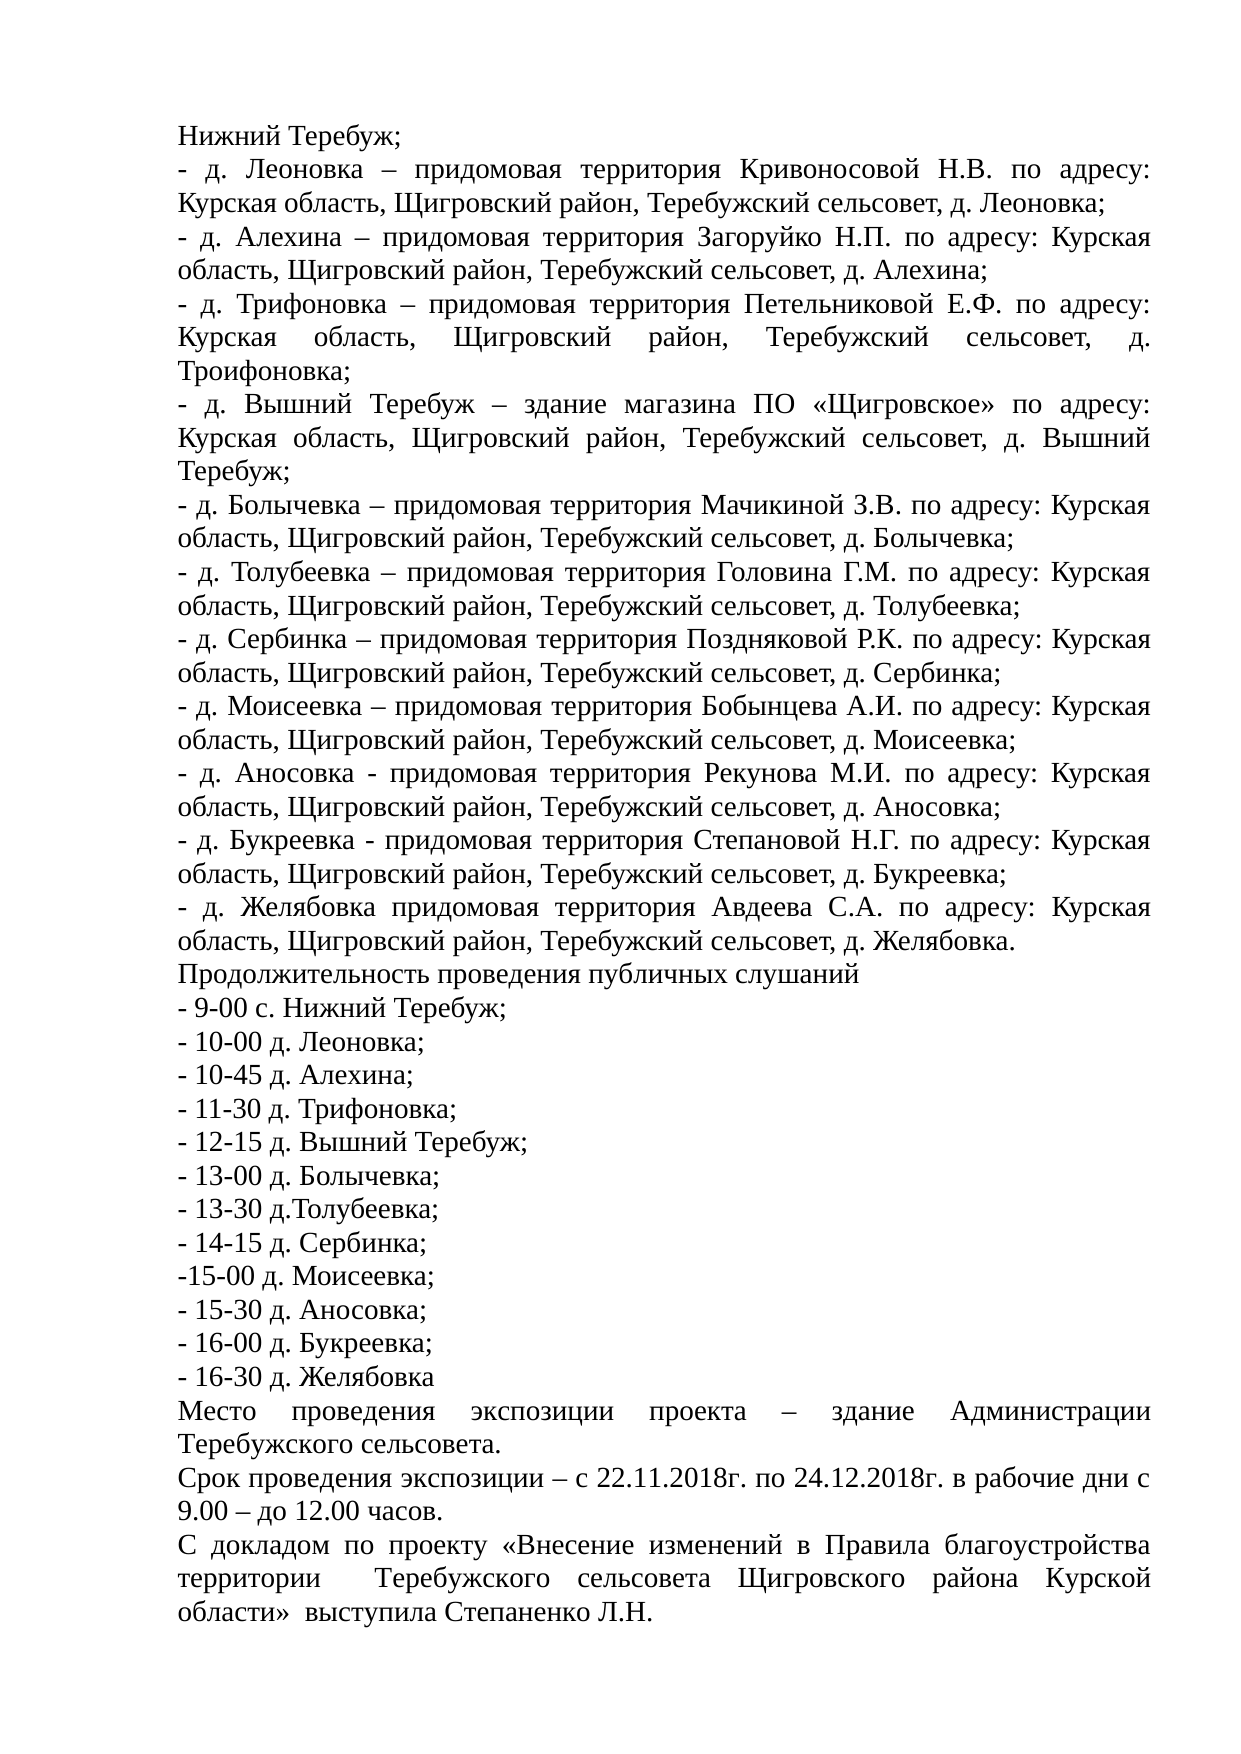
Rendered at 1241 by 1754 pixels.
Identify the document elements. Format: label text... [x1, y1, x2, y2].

text - 14-15 д. Сербинка; [177, 1225, 1152, 1258]
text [177, 118, 1152, 152]
text - 15-30 д. Аносовка; [177, 1292, 1152, 1326]
text - д. Алехина – придомовая территория Загоруйко Н.П. по адресу: Курская область, Щигровский район, Теребужский сельсовет, д. Алехина; [177, 219, 1152, 286]
text - д. Желябовка придомовая территория Авдеева С.А. по адресу: Курская область, Щигровский район, Теребужский сельсовет, д. Желябовка. [177, 889, 1152, 957]
text - д. Аносовка - придомовая территория Рекунова М.И. по адресу: Курская область, Щигровский район, Теребужский сельсовет, д. Аносовка; [177, 755, 1152, 822]
text - д. Букреевка - придомовая территория Степановой Н.Г. по адресу: Курская область, Щигровский район, Теребужский сельсовет, д. Букреевка; [177, 822, 1152, 889]
text - 12-15 д. Вышний Теребуж; [177, 1124, 1152, 1158]
text -15-00 д. Моисеевка; [177, 1258, 1152, 1292]
text Продолжительность проведения публичных слушаний [177, 957, 1152, 990]
text - д. Трифоновка – придомовая территория Петельниковой Е.Ф. по адресу: Курская область, Щигровский район, Теребужский сельсовет, д. Троифоновка; [177, 286, 1152, 386]
text - д. Леоновка – придомовая территория Кривоносовой Н.В. по адресу: Курская область, Щигровский район, Теребужский сельсовет, д. Леоновка; [177, 152, 1152, 219]
text - д. Вышний Теребуж – здание магазина ПО «Щигровское» по адресу: Курская область, Щигровский район, Теребужский сельсовет, д. Вышний Теребуж; [177, 386, 1152, 487]
text - 10-45 д. Алехина; [177, 1057, 1152, 1091]
text - 10-00 д. Леоновка; [177, 1024, 1152, 1057]
text Место проведения экспозиции проекта – здание Администрации Теребужского сельсовета. [177, 1393, 1152, 1460]
text Срок проведения экспозиции – с 22.11.2018г. по 24.12.2018г. в рабочие дни с 9.00 – до 12.00 часов. [177, 1460, 1152, 1527]
text - 13-00 д. Болычевка; [177, 1158, 1152, 1191]
text - д. Сербинка – придомовая территория Поздняковой Р.К. по адресу: Курская область, Щигровский район, Теребужский сельсовет, д. Сербинка; [177, 621, 1152, 688]
text - 16-30 д. Желябовка [177, 1359, 1152, 1393]
text С докладом по проекту «Внесение изменений в Правила благоустройства территории Теребужского сельсовета Щигровского района Курской области» выступила Степаненко Л.Н. [177, 1527, 1152, 1627]
text - 13-30 д.Толубеевка; [177, 1191, 1152, 1225]
text - 16-00 д. Букреевка; [177, 1326, 1152, 1359]
text - д. Моисеевка – придомовая территория Бобынцева А.И. по адресу: Курская область, Щигровский район, Теребужский сельсовет, д. Моисеевка; [177, 688, 1152, 755]
text - 11-30 д. Трифоновка; [177, 1091, 1152, 1124]
text - д. Болычевка – придомовая территория Мачикиной З.В. по адресу: Курская область, Щигровский район, Теребужский сельсовет, д. Болычевка; [177, 487, 1152, 554]
text - д. Толубеевка – придомовая территория Головина Г.М. по адресу: Курская область, Щигровский район, Теребужский сельсовет, д. Толубеевка; [177, 554, 1152, 621]
text - 9-00 с. Нижний Теребуж; [177, 990, 1152, 1024]
